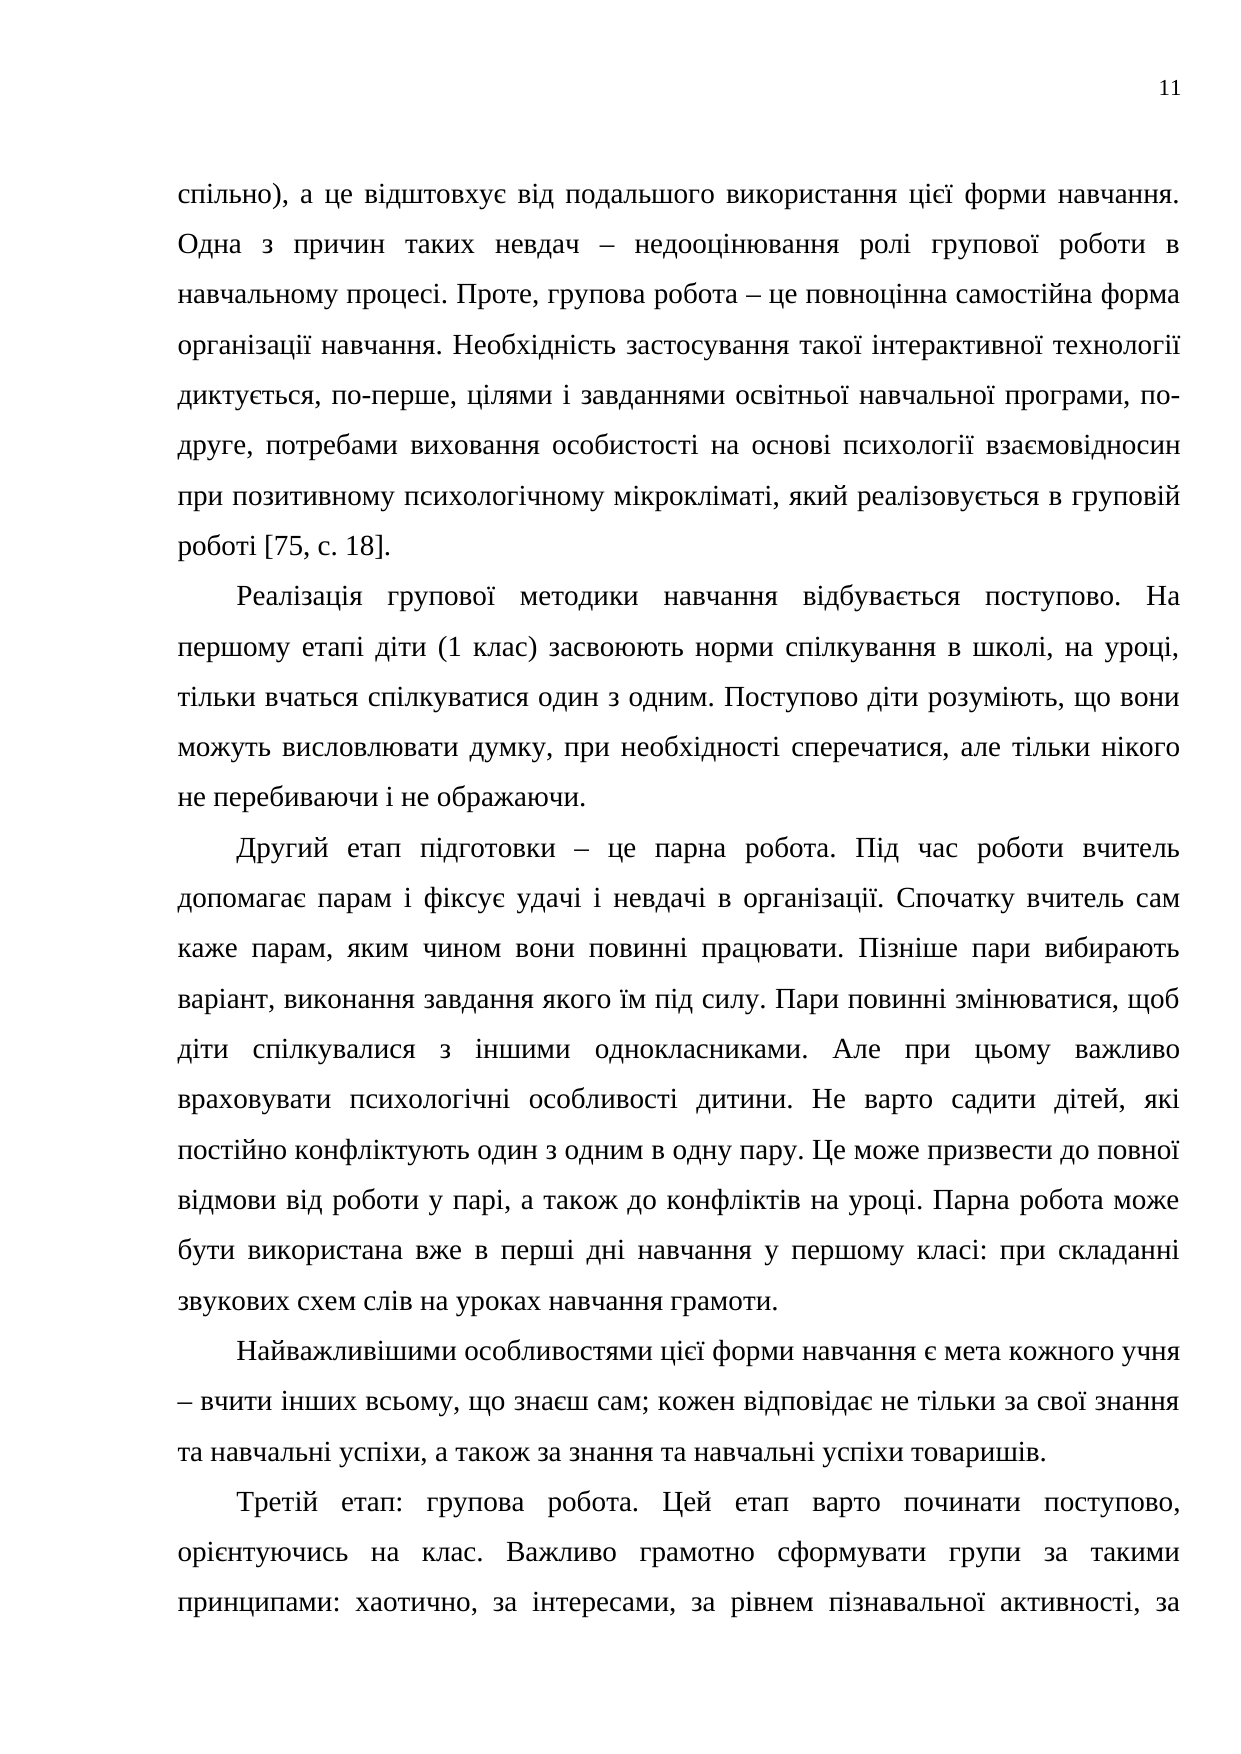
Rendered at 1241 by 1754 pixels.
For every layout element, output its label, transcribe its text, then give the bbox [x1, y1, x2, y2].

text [177, 176, 1181, 562]
text Другий етап підготовки – це парна робота. Під час роботи вчитель допомагає парам і фіксує удачі і невдачі в організації. Спочатку вчитель сам каже парам, яким чином вони повинні працювати. Пізніше пари вибирають варіант, виконання завдання якого їм під силу. Пари повинні змінюватися, щоб діти спілкувалися з іншими однокласниками. Але при цьому важливо враховувати психологічні особливості дитини. Не варто садити дітей, які постійно конфліктують один з одним в одну пару. Це може призвести до повної відмови від роботи у парі, а також до конфліктів на уроці. Парна робота може бути використана вже в перші дні навчання у першому класі: при складанні звукових схем слів на уроках навчання грамоти. [177, 830, 1181, 1316]
text Найважливішими особливостями цієї форми навчання є мета кожного учня – вчити інших всьому, що знаєш сам; кожен відповідає не тільки за свої знання та навчальні успіхи, а також за знання та навчальні успіхи товаришів. [177, 1333, 1181, 1467]
text Реалізація групової методики навчання відбувається поступово. На першому етапі діти (1 клас) засвоюють норми спілкування в школі, на уроці, тільки вчаться спілкуватися один з одним. Поступово діти розуміють, що вони можуть висловлювати думку, при необхідності сперечатися, але тільки нікого не перебиваючи і не ображаючи. [177, 578, 1181, 813]
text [177, 1484, 1181, 1618]
